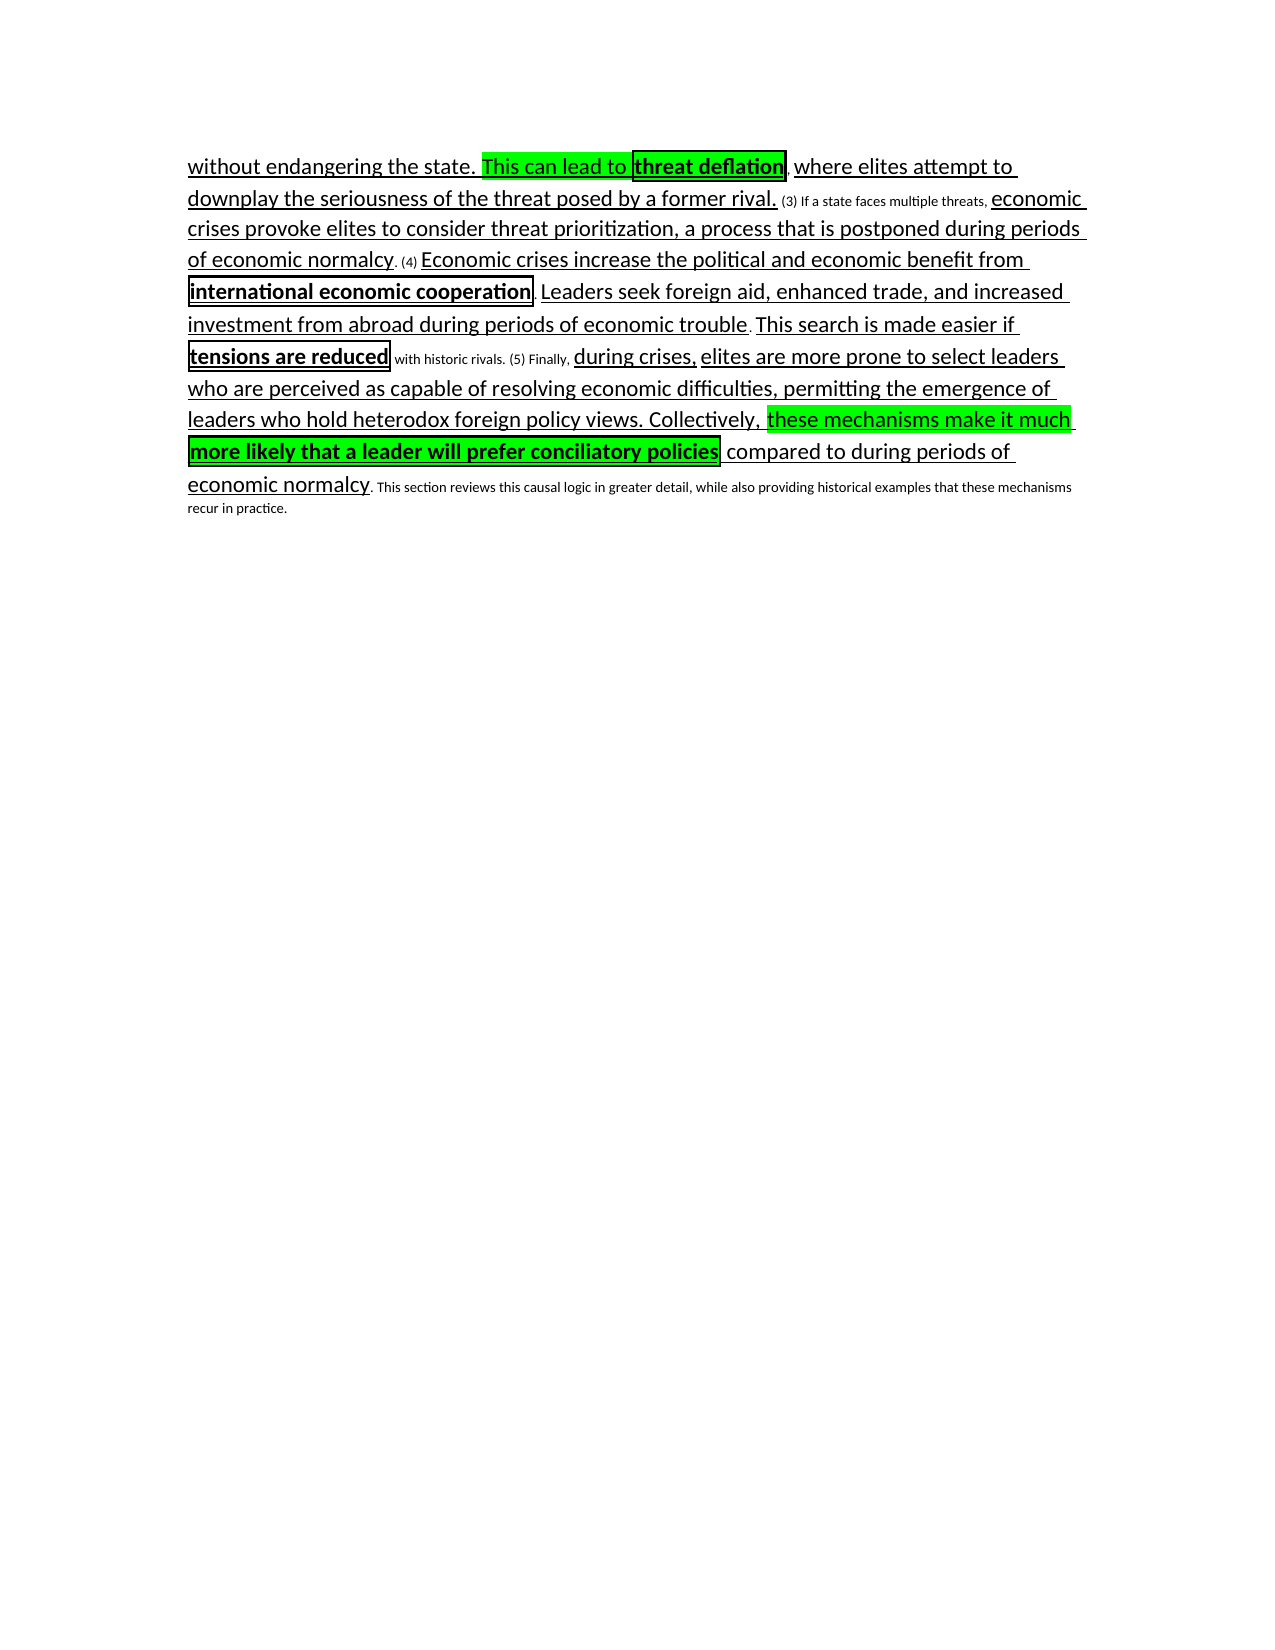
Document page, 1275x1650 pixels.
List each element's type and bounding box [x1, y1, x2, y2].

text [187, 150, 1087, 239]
text [187, 240, 1087, 517]
